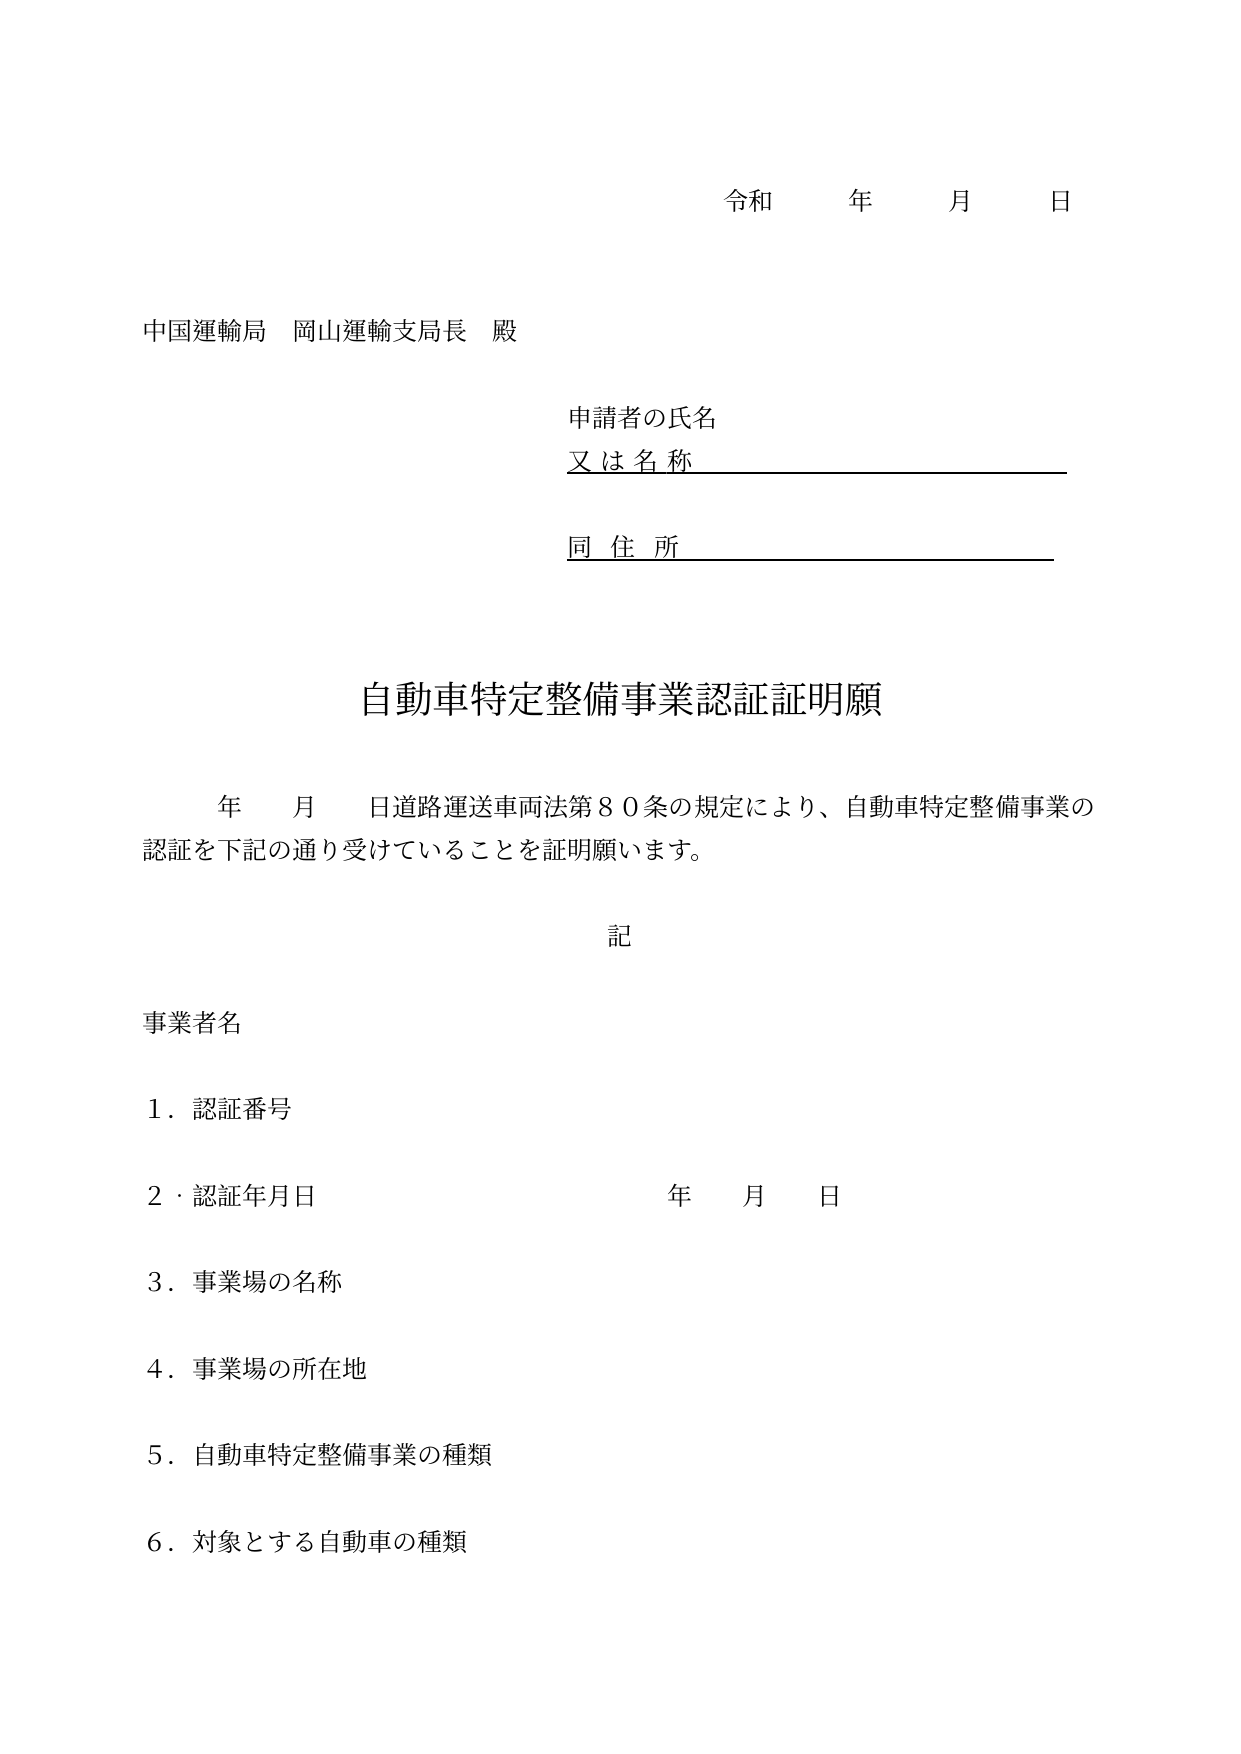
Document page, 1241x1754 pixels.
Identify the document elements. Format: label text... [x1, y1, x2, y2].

text 年 月 日道路運送車両法第８０条の規定により、自動車特定整備事業の認証を下記の通り受けていることを証明願います。 [142, 784, 1098, 870]
text 又は名称 [142, 438, 1098, 481]
text ３．事業場の名称 [142, 1259, 1098, 1302]
subtitle 記 [142, 913, 1098, 957]
text ２．認証年月日 年 月 日 [142, 1173, 1098, 1216]
text ６．対象とする自動車の種類 [142, 1518, 1098, 1562]
text 事業者名 [142, 1000, 1098, 1043]
text 同住所 [142, 524, 1098, 567]
text ５．自動車特定整備事業の種類 [142, 1432, 1098, 1475]
text 自動車特定整備事業認証証明願 [142, 654, 1098, 740]
text １．認証番号 [142, 1086, 1098, 1129]
text 令和 年 月 日 [142, 178, 1073, 222]
text ４．事業場の所在地 [142, 1346, 1098, 1389]
text 申請者の氏名 [142, 394, 1098, 438]
text 中国運輸局 岡山運輸支局長 殿 [142, 308, 1098, 351]
